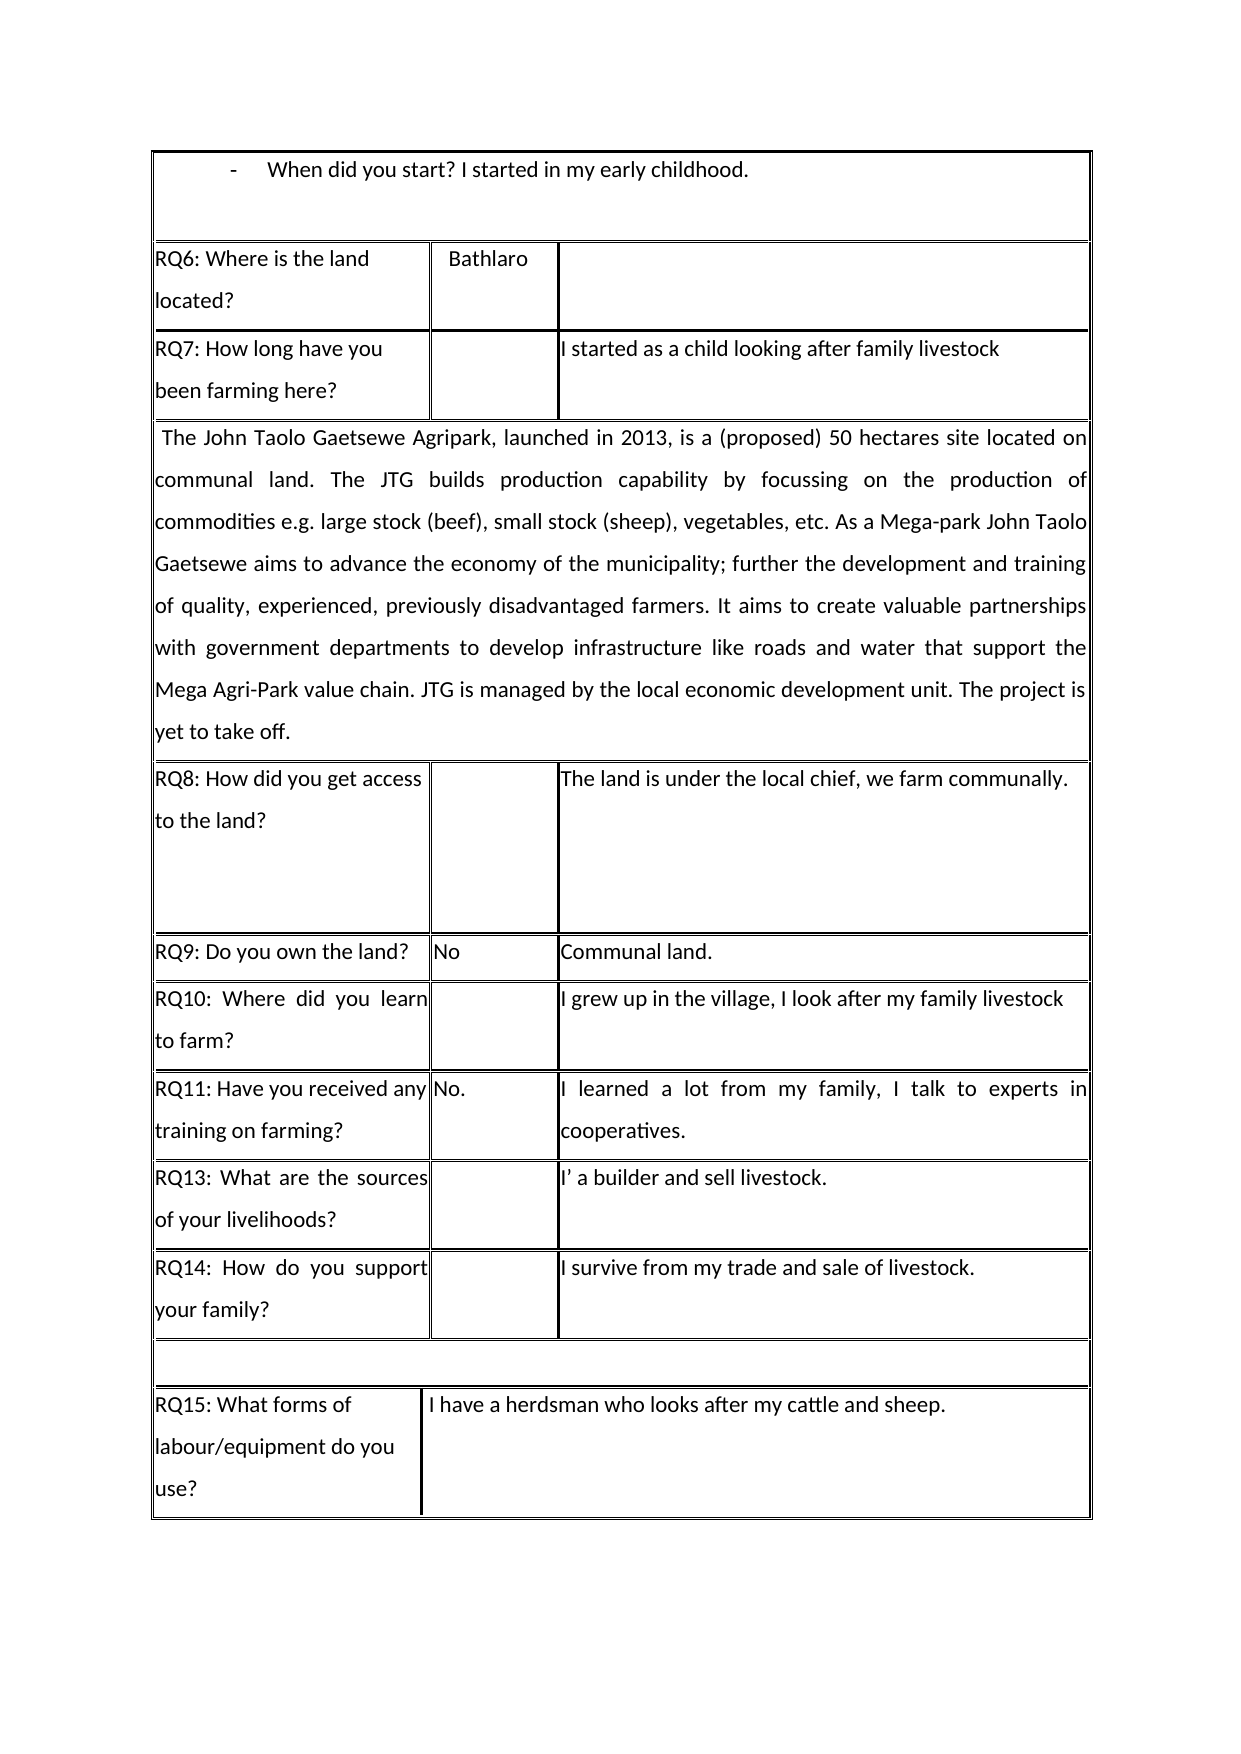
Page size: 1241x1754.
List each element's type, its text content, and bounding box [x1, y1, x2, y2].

table_cell [432, 1162, 557, 1248]
table_cell The land is under the local chief, we farm communally. [558, 760, 1091, 932]
table_cell No [432, 936, 557, 980]
table_cell RQ7: How long have you been farming here? [154, 329, 429, 418]
table_cell [152, 1338, 1091, 1385]
table_cell [432, 332, 557, 418]
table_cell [154, 153, 1089, 239]
table_cell Bathlaro [432, 243, 557, 329]
table_cell [432, 983, 557, 1069]
table_cell No. [432, 1073, 557, 1159]
table_cell RQ6: Where is the land located? [154, 240, 429, 329]
table_cell RQ8: How did you get access to the land? [152, 760, 431, 932]
table_cell RQ15: What forms of labour/equipment do you use? [154, 1385, 421, 1517]
table_cell [560, 240, 1090, 329]
table_cell RQ9: Do you own the land? [154, 932, 429, 980]
table_cell [432, 763, 557, 932]
table_cell RQ13: What are the sources of your livelihoods? [152, 1159, 431, 1248]
table_cell I grew up in the village, I look after my family livestock [558, 980, 1091, 1069]
table_cell I have a herdsman who looks after my cattle and sheep. [421, 1385, 1090, 1517]
table_cell RQ10: Where did you learn to farm? [152, 980, 431, 1069]
table_cell [432, 1252, 557, 1338]
table_cell I started as a child looking after family livestock [560, 329, 1089, 418]
table_cell I survive from my trade and sale of livestock. [560, 1248, 1090, 1338]
table_cell Communal land. [560, 932, 1090, 980]
table_cell I learned a lot from my family, I talk to experts in cooperatives. [560, 1069, 1090, 1159]
table_cell The John Taolo Gaetsewe Agripark, launched in 2013, is a (proposed) 50 hectares site located on communal land. The JTG builds production capability by focussing on the production of commodities e.g. large stock (beef), small stock (sheep), vegetables, etc. As a Mega-park John Taolo Gaetsewe aims to advance the economy of the municipality; further the development and training of quality, experienced, previously disadvantaged farmers. It aims to create valuable partnerships with government departments to develop infrastructure like roads and water that support the Mega Agri-Park value chain. JTG is managed by the local economic development unit. The project is yet to take off. [154, 419, 1090, 760]
table_cell RQ11: Have you received any training on farming? [154, 1069, 429, 1159]
table_cell RQ14: How do you support your family? [154, 1248, 429, 1338]
table_cell I’ a builder and sell livestock. [558, 1159, 1091, 1248]
